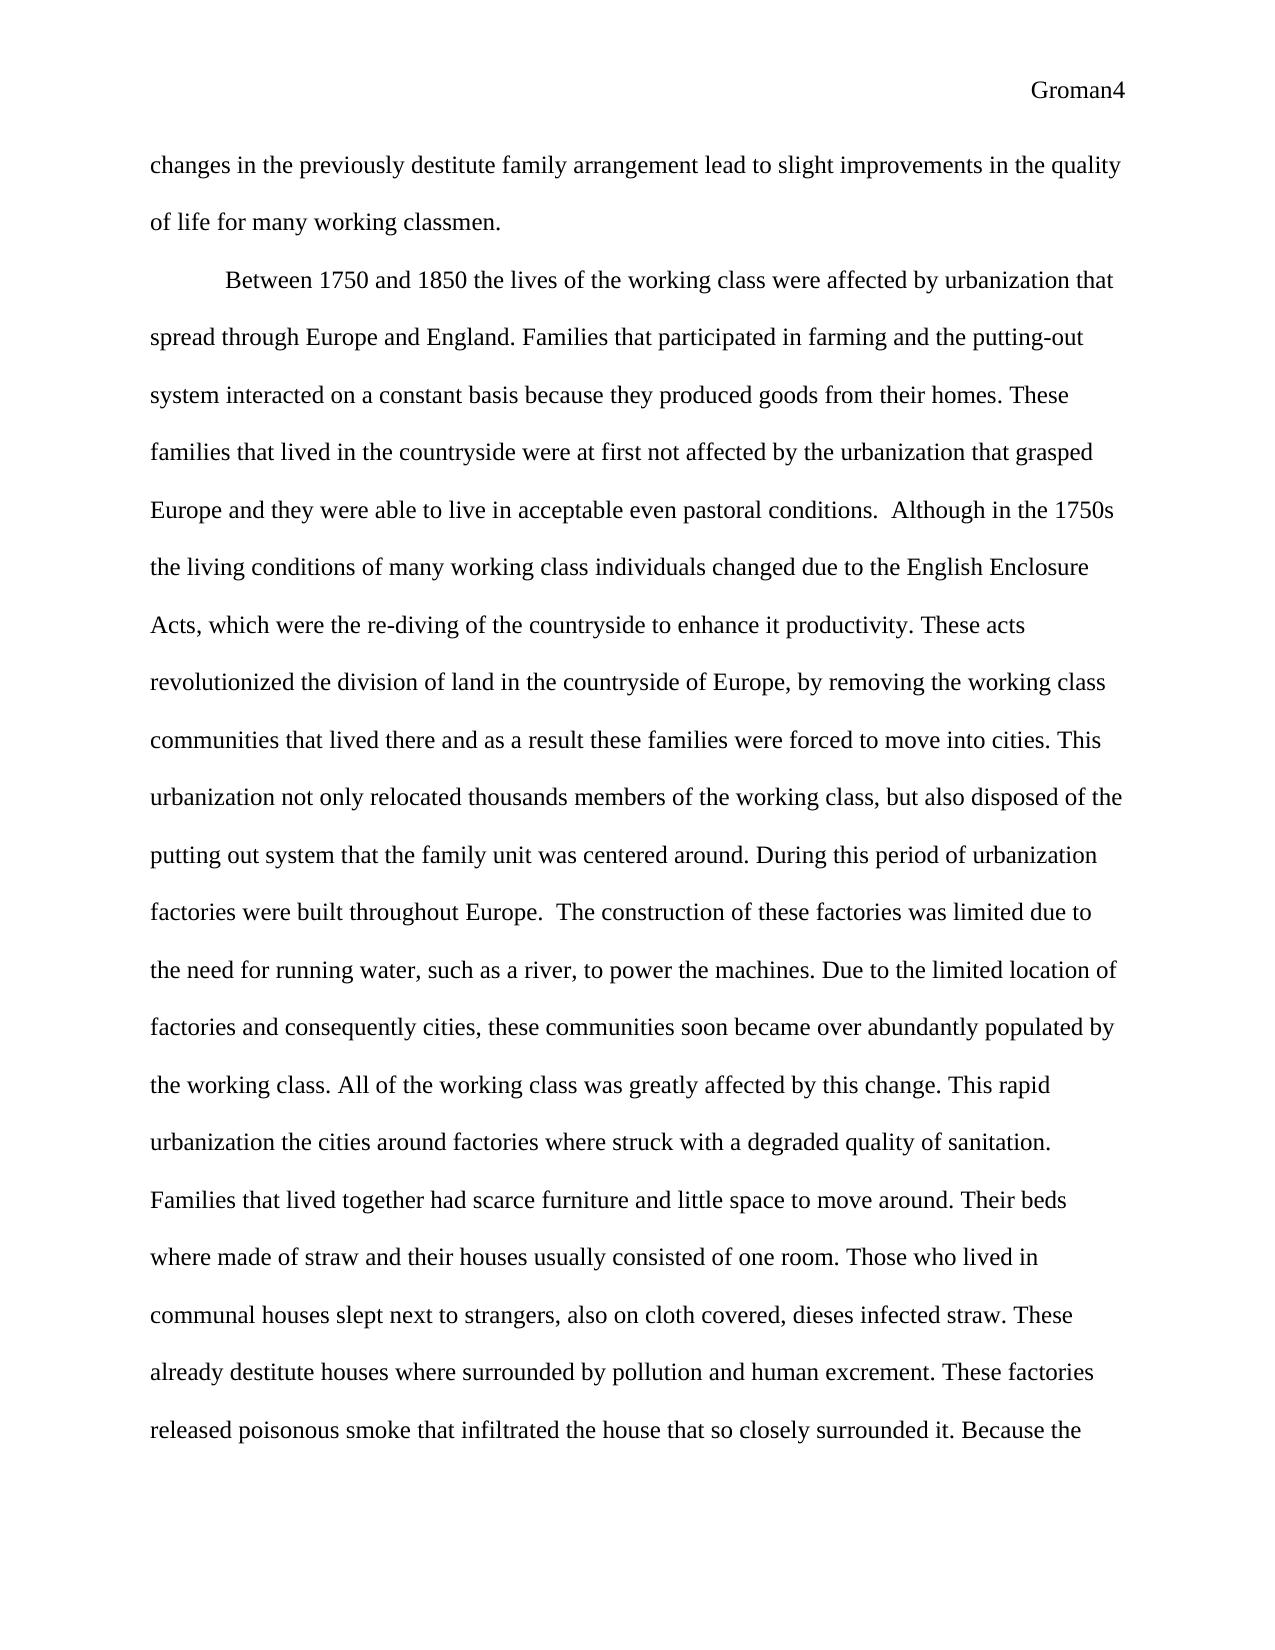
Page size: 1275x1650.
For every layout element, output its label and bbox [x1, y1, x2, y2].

text [150, 265, 1125, 1444]
text [150, 150, 1125, 236]
